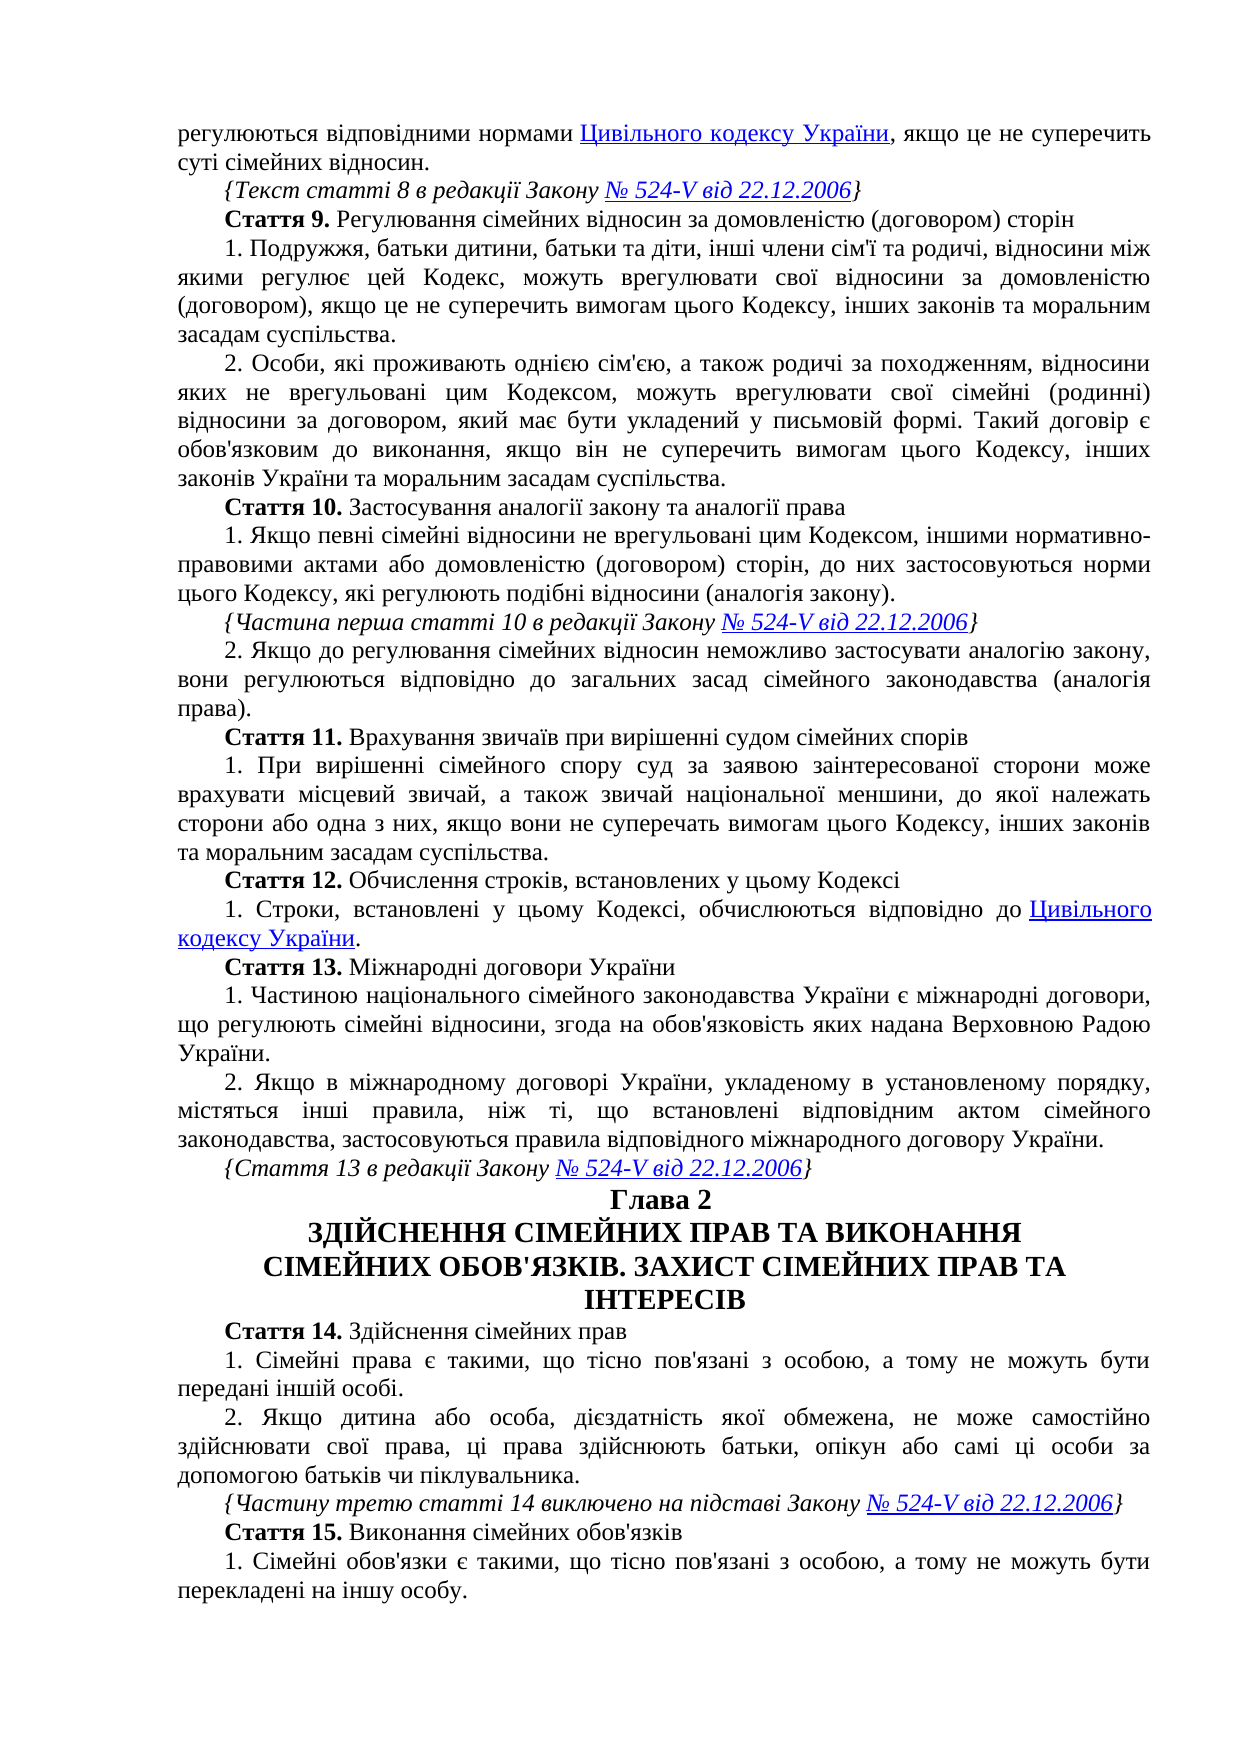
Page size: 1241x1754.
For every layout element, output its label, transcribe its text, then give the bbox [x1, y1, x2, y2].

text Стаття 15. Виконання сімейних обов'язків [177, 1517, 1152, 1546]
text Стаття 11. Врахування звичаїв при вирішенні судом сімейних спорів [177, 722, 1152, 751]
text Глава 2 ЗДІЙСНЕННЯ СІМЕЙНИХ ПРАВ ТА ВИКОНАННЯ СІМЕЙНИХ ОБОВ'ЯЗКІВ. ЗАХИСТ СІМЕЙНИХ ПРАВ ТА ІНТЕРЕСІВ [224, 1182, 1105, 1316]
text {Частину третю статті 14 виключено на підставі Закону № 524-V від 22.12.2006} [177, 1488, 1152, 1517]
text Стаття 9. Регулювання сімейних відносин за домовленістю (договором) сторін [177, 204, 1152, 233]
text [177, 118, 1152, 176]
text 2. Якщо в міжнародному договорі України, укладеному в установленому порядку, містяться інші правила, ніж ті, що встановлені відповідним актом сімейного законодавства, застосовуються правила відповідного міжнародного договору України. [177, 1067, 1152, 1153]
text Стаття 10. Застосування аналогії закону та аналогії права [177, 492, 1152, 521]
text 1. При вирішенні сімейного спору суд за заявою заінтересованої сторони може врахувати місцевий звичай, а також звичай національної меншини, до якої належать сторони або одна з них, якщо вони не суперечать вимогам цього Кодексу, інших законів та моральним засадам суспільства. [177, 751, 1152, 866]
text Стаття 12. Обчислення строків, встановлених у цьому Кодексі [177, 866, 1152, 894]
text 1. Сімейні обов'язки є такими, що тісно пов'язані з особою, а тому не можуть бути перекладені на іншу особу. [177, 1546, 1152, 1603]
text 1. Подружжя, батьки дитини, батьки та діти, інші члени сім'ї та родичі, відносини між якими регулює цей Кодекс, можуть врегулювати свої відносини за домовленістю (договором), якщо це не суперечить вимогам цього Кодексу, інших законів та моральним засадам суспільства. [177, 233, 1152, 348]
text Стаття 14. Здійснення сімейних прав [177, 1316, 1152, 1345]
text {Частина перша статті 10 в редакції Закону № 524-V від 22.12.2006} [177, 607, 1152, 636]
text 1. Частиною національного сімейного законодавства України є міжнародні договори, що регулюють сімейні відносини, згода на обов'язковість яких надана Верховною Радою України. [177, 981, 1152, 1067]
text Стаття 13. Міжнародні договори України [177, 952, 1152, 981]
text 2. Якщо до регулювання сімейних відносин неможливо застосувати аналогію закону, вони регулюються відповідно до загальних засад сімейного законодавства (аналогія права). [177, 636, 1152, 722]
text {Текст статті 8 в редакції Закону № 524-V від 22.12.2006} [177, 176, 1152, 204]
text 1. Сімейні права є такими, що тісно пов'язані з особою, а тому не можуть бути передані іншій особі. [177, 1345, 1152, 1402]
text 2. Особи, які проживають однією сім'єю, а також родичі за походженням, відносини яких не врегульовані цим Кодексом, можуть врегулювати свої сімейні (родинні) відносини за договором, який має бути укладений у письмовій формі. Такий договір є обов'язковим до виконання, якщо він не суперечить вимогам цього Кодексу, інших законів України та моральним засадам суспільства. [177, 348, 1152, 492]
text {Стаття 13 в редакції Закону № 524-V від 22.12.2006} [177, 1153, 1152, 1182]
text 2. Якщо дитина або особа, дієздатність якої обмежена, не може самостійно здійснювати свої права, ці права здійснюють батьки, опікун або самі ці особи за допомогою батьків чи піклувальника. [177, 1402, 1152, 1488]
text 1. Якщо певні сімейні відносини не врегульовані цим Кодексом, іншими нормативно-правовими актами або домовленістю (договором) сторін, до них застосовуються норми цього Кодексу, які регулюють подібні відносини (аналогія закону). [177, 521, 1152, 607]
text 1. Строки, встановлені у цьому Кодексі, обчислюються відповідно до Цивільного кодексу України. [177, 894, 1152, 952]
